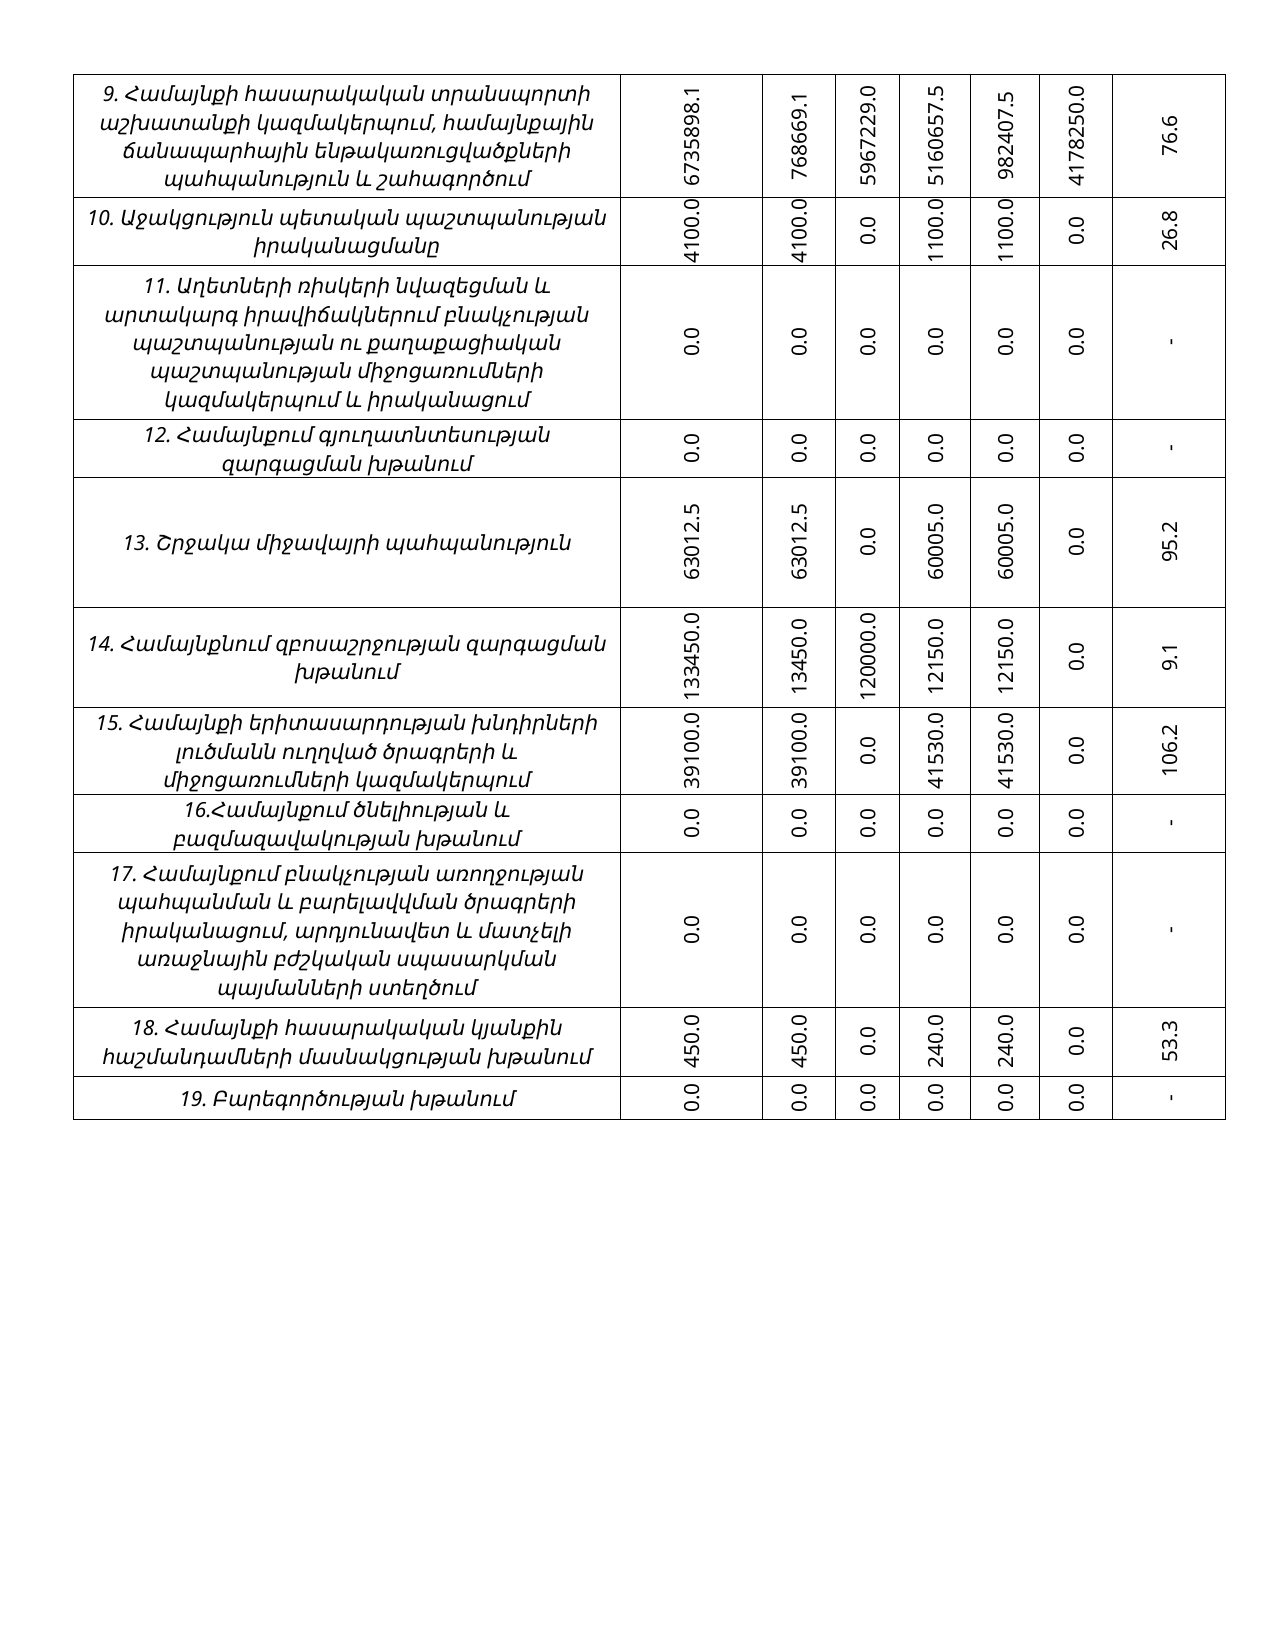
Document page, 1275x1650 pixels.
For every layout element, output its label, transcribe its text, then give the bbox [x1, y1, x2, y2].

table_cell 0.0 [836, 708, 899, 794]
table_cell 0.0 [971, 795, 1039, 852]
table_cell 0.0 [1040, 1008, 1112, 1076]
table_cell 41530.0 [900, 708, 970, 794]
table_cell 0.0 [621, 795, 762, 852]
table_cell 240.0 [971, 1008, 1039, 1076]
table_cell 12. Համայնքում գյուղատնտեսության զարգացման խթանում [74, 420, 620, 477]
table_cell 60005.0 [971, 478, 1039, 607]
table_cell 4100.0 [621, 198, 762, 264]
table_cell 0.0 [1040, 708, 1112, 794]
table_cell 41530.0 [971, 708, 1039, 794]
table_cell 95.2 [1113, 478, 1225, 607]
table_cell 1100.0 [900, 198, 970, 264]
table_cell - [1113, 853, 1225, 1007]
table_cell 0.0 [763, 795, 835, 852]
table_cell 0.0 [971, 420, 1039, 477]
table_cell 63012.5 [621, 478, 762, 607]
table_cell 0.0 [621, 853, 762, 1007]
table_cell 0.0 [900, 795, 970, 852]
table_cell 0.0 [900, 1077, 970, 1119]
table_cell 133450.0 [621, 608, 762, 707]
table_cell 14. Համայնքնում զբոսաշրջության զարգացման խթանում [74, 608, 620, 707]
table_cell 4100.0 [763, 198, 835, 264]
table_cell 450.0 [621, 1008, 762, 1076]
table_cell 0.0 [763, 1077, 835, 1119]
table_cell 0.0 [836, 266, 899, 419]
table_cell 0.0 [1040, 608, 1112, 707]
table_cell 0.0 [836, 478, 899, 607]
table_cell 0.0 [900, 853, 970, 1007]
table_cell - [1113, 1077, 1225, 1119]
table_cell 0.0 [836, 198, 899, 264]
table_cell 4178250.0 [1040, 75, 1112, 197]
table_cell 16.Համայնքում ծնելիության և բազմազավակության խթանում [74, 795, 620, 852]
table_cell 53.3 [1113, 1008, 1225, 1076]
table_cell 9.1 [1113, 608, 1225, 707]
table_cell 0.0 [900, 420, 970, 477]
table_cell 0.0 [1040, 198, 1112, 264]
table_cell 0.0 [621, 420, 762, 477]
table_cell 240.0 [900, 1008, 970, 1076]
table_cell 0.0 [836, 420, 899, 477]
table_cell 450.0 [763, 1008, 835, 1076]
table_cell - [1113, 795, 1225, 852]
table_cell 0.0 [836, 1077, 899, 1119]
table_cell 63012.5 [763, 478, 835, 607]
table_cell 0.0 [1040, 1077, 1112, 1119]
table_cell 0.0 [836, 1008, 899, 1076]
table_cell 0.0 [971, 266, 1039, 419]
table_cell 0.0 [621, 266, 762, 419]
table_cell 1100.0 [971, 198, 1039, 264]
table_cell 39100.0 [763, 708, 835, 794]
table_cell 0.0 [971, 853, 1039, 1007]
table_cell 0.0 [1040, 266, 1112, 419]
table_cell 5967229.0 [836, 75, 899, 197]
table_cell 10. Աջակցություն պետական պաշտպանության իրականացմանը [74, 198, 620, 264]
table_cell 11. Աղետների ռիսկերի նվազեցման և արտակարգ իրավիճակներում բնակչության պաշտպանության ու քաղաքացիական պաշտպանության միջոցառումների կազմակերպում և իրականացում [74, 266, 620, 419]
table_cell 0.0 [1040, 478, 1112, 607]
table_cell 0.0 [763, 420, 835, 477]
table_cell 0.0 [1040, 795, 1112, 852]
table_cell 76.6 [1113, 75, 1225, 197]
table_cell 19. Բարեգործության խթանում [74, 1077, 620, 1119]
table_cell 12150.0 [971, 608, 1039, 707]
table_cell - [1113, 420, 1225, 477]
table_cell 17. Համայնքում բնակչության առողջության պահպանման և բարելավվման ծրագրերի իրականացում, արդյունավետ և մատչելի առաջնային բժշկական սպասարկման պայմանների ստեղծում [74, 853, 620, 1007]
table_cell 0.0 [1040, 420, 1112, 477]
table_cell 0.0 [1040, 853, 1112, 1007]
table_cell 0.0 [763, 266, 835, 419]
table_cell 12150.0 [900, 608, 970, 707]
table_cell 9. Համայնքի հասարակական տրանսպորտի աշխատանքի կազմակերպում, համայնքային ճանապարհային ենթակառուցվածքների պահպանություն և շահագործում [74, 75, 620, 197]
table_cell 13. Շրջակա միջավայրի պահպանություն [74, 478, 620, 607]
table_cell 13450.0 [763, 608, 835, 707]
table_cell 0.0 [763, 853, 835, 1007]
table_cell 5160657.5 [900, 75, 970, 197]
table_cell 26.8 [1113, 198, 1225, 264]
table_cell 768669.1 [763, 75, 835, 197]
table_cell - [1113, 266, 1225, 419]
table_cell 106.2 [1113, 708, 1225, 794]
table_cell 39100.0 [621, 708, 762, 794]
table_cell 60005.0 [900, 478, 970, 607]
table_cell 18. Համայնքի հասարակական կյանքին հաշմանդամների մասնակցության խթանում [74, 1008, 620, 1076]
table_cell 0.0 [836, 853, 899, 1007]
table_cell 6735898.1 [621, 75, 762, 197]
table_cell 0.0 [971, 1077, 1039, 1119]
table_cell 0.0 [900, 266, 970, 419]
table_cell 0.0 [621, 1077, 762, 1119]
table_cell 982407.5 [971, 75, 1039, 197]
table_cell 120000.0 [836, 608, 899, 707]
table_cell 0.0 [836, 795, 899, 852]
table_cell 15. Համայնքի երիտասարդության խնդիրների լուծմանն ուղղված ծրագրերի և միջոցառումների կազմակերպում [74, 708, 620, 794]
